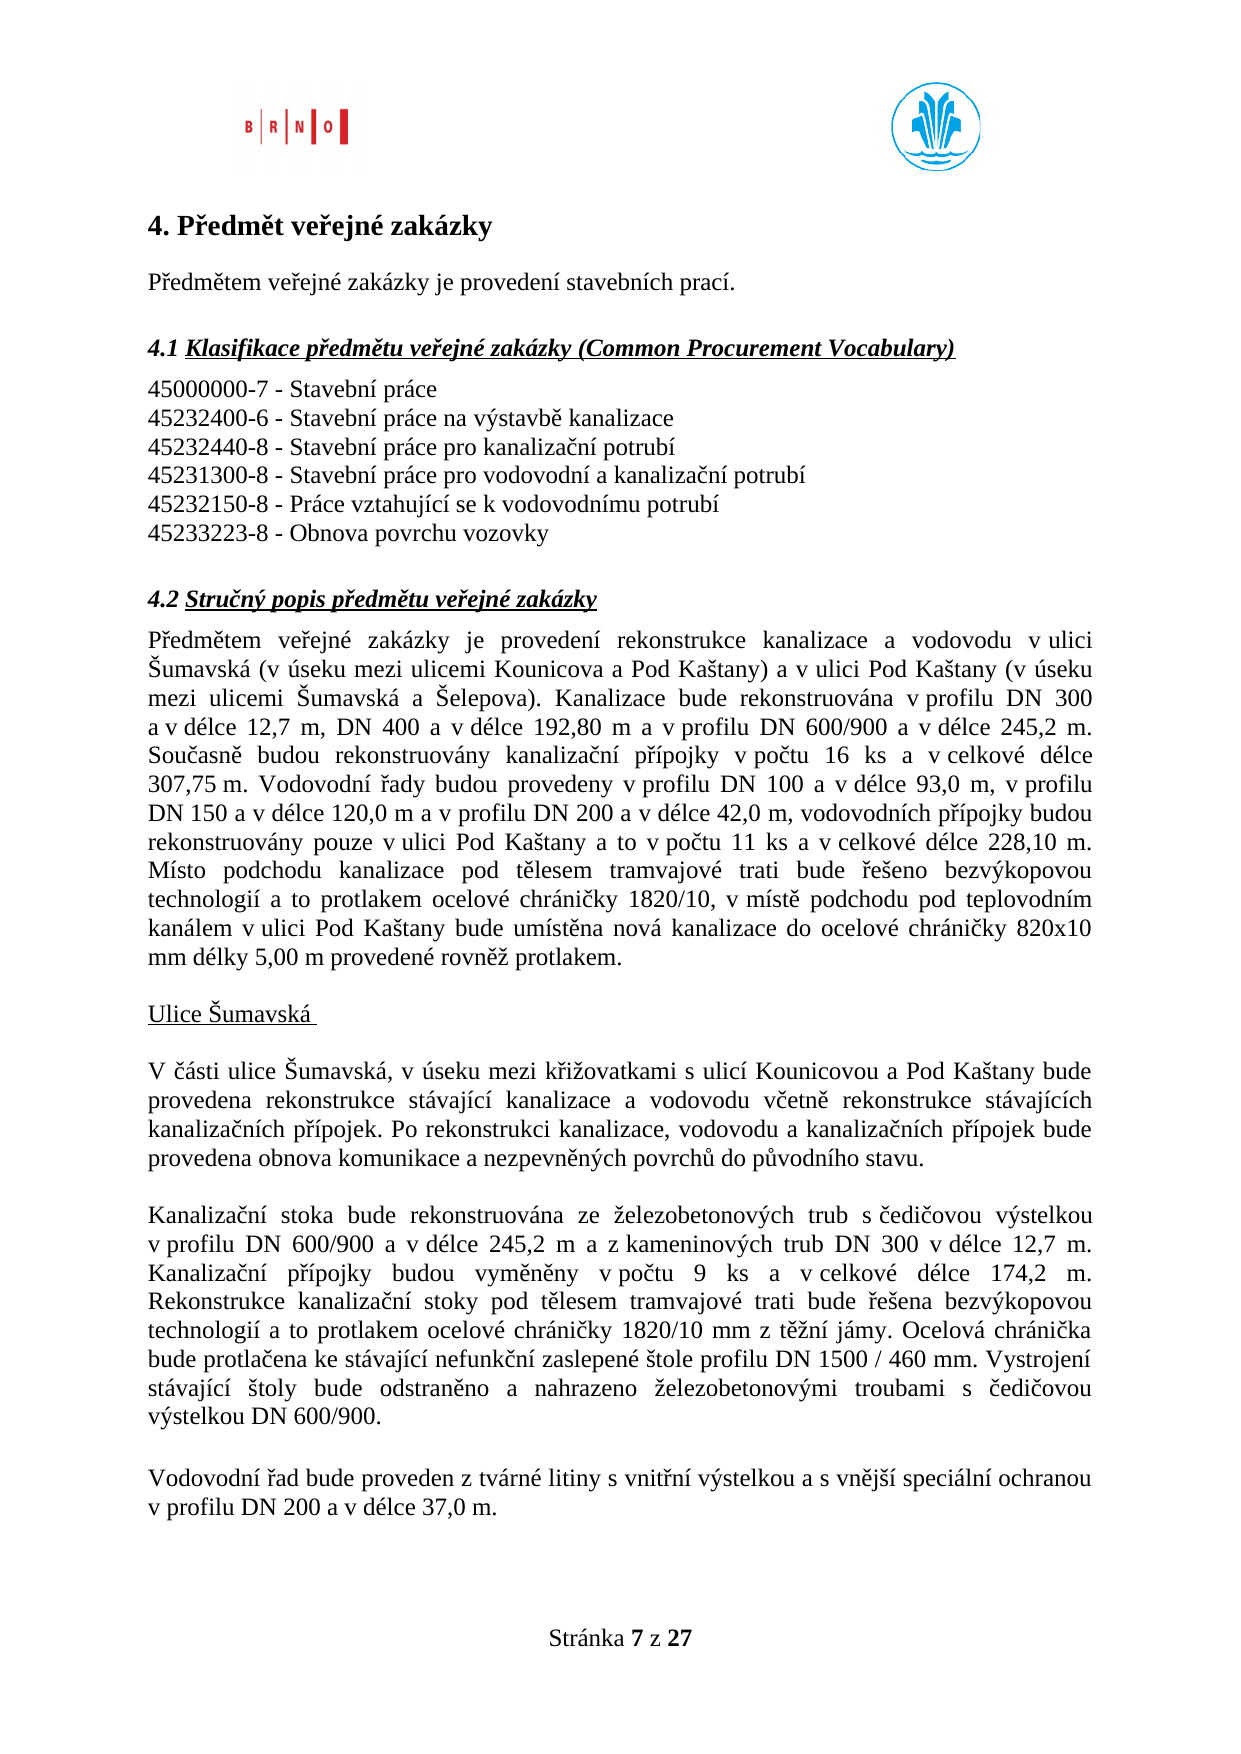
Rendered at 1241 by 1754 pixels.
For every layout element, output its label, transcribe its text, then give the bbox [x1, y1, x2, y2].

text Předmětem veřejné zakázky je provedení stavebních prací. [148, 267, 1093, 296]
text Kanalizační stoka bude rekonstruována ze železobetonových trub s čedičovou výstelkou v profilu DN 600/900 a v délce 245,2 m a z kameninových trub DN 300 v délce 12,7 m. Kanalizační přípojky budou vyměněny v počtu 9 ks a v celkové délce 174,2 m. Rekonstrukce kanalizační stoky pod tělesem tramvajové trati bude řešena bezvýkopovou technologií a to protlakem ocelové chráničky 1820/10 mm z těžní jámy. Ocelová chránička bude protlačena ke stávající nefunkční zaslepené štole profilu DN 1500 / 460 mm. Vystrojení stávající štoly bude odstraněno a nahrazeno železobetonovými troubami s čedičovou výstelkou DN 600/900. [148, 1200, 1093, 1430]
picture [217, 73, 375, 180]
text 45000000-7 - Stavební práce [148, 374, 1093, 403]
text 45233223-8 - Obnova povrchu vozovky [148, 518, 1093, 547]
text 45232400-6 - Stavební práce na výstavbě kanalizace [148, 403, 1093, 432]
text Vodovodní řad bude proveden z tvárné litiny s vnitřní výstelkou a s vnější speciální ochranou v profilu DN 200 a v délce 37,0 m. [148, 1463, 1093, 1521]
subtitle Stručný popis předmětu veřejné zakázky [148, 584, 1093, 613]
text 45231300-8 - Stavební práce pro vodovodní a kanalizační potrubí [148, 461, 1093, 489]
text 45232440-8 - Stavební práce pro kanalizační potrubí [148, 432, 1093, 461]
text Předmětem veřejné zakázky je provedení rekonstrukce kanalizace a vodovodu v ulici Šumavská (v úseku mezi ulicemi Kounicova a Pod Kaštany) a v ulici Pod Kaštany (v úseku mezi ulicemi Šumavská a Šelepova). Kanalizace bude rekonstruována v profilu DN 300 a v délce 12,7 m, DN 400 a v délce 192,80 m a v profilu DN 600/900 a v délce 245,2 m. Současně budou rekonstruovány kanalizační přípojky v počtu 16 ks a v celkové délce 307,75 m. Vodovodní řady budou provedeny v profilu DN 100 a v délce 93,0 m, v profilu DN 150 a v délce 120,0 m a v profilu DN 200 a v délce 42,0 m, vodovodních přípojky budou rekonstruovány pouze v ulici Pod Kaštany a to v počtu 11 ks a v celkové délce 228,10 m. Místo podchodu kanalizace pod tělesem tramvajové trati bude řešeno bezvýkopovou technologií a to protlakem ocelové chráničky 1820/10, v místě podchodu pod teplovodním kanálem v ulici Pod Kaštany bude umístěna nová kanalizace do ocelové chráničky 820x10 mm délky 5,00 m provedené rovněž protlakem. [148, 626, 1093, 971]
text 45232150-8 - Práce vztahující se k vodovodnímu potrubí [148, 489, 1093, 518]
subtitle Předmět veřejné zakázky [148, 208, 1093, 242]
subtitle Klasifikace předmětu veřejné zakázky (Common Procurement Vocabulary) [148, 333, 1093, 362]
text Ulice Šumavská [148, 999, 1093, 1028]
text V části ulice Šumavská, v úseku mezi křižovatkami s ulicí Kounicovou a Pod Kaštany bude provedena rekonstrukce stávající kanalizace a vodovodu včetně rekonstrukce stávajících kanalizačních přípojek. Po rekonstrukci kanalizace, vodovodu a kanalizačních přípojek bude provedena obnova komunikace a nezpevněných povrchů do původního stavu. [148, 1056, 1093, 1171]
